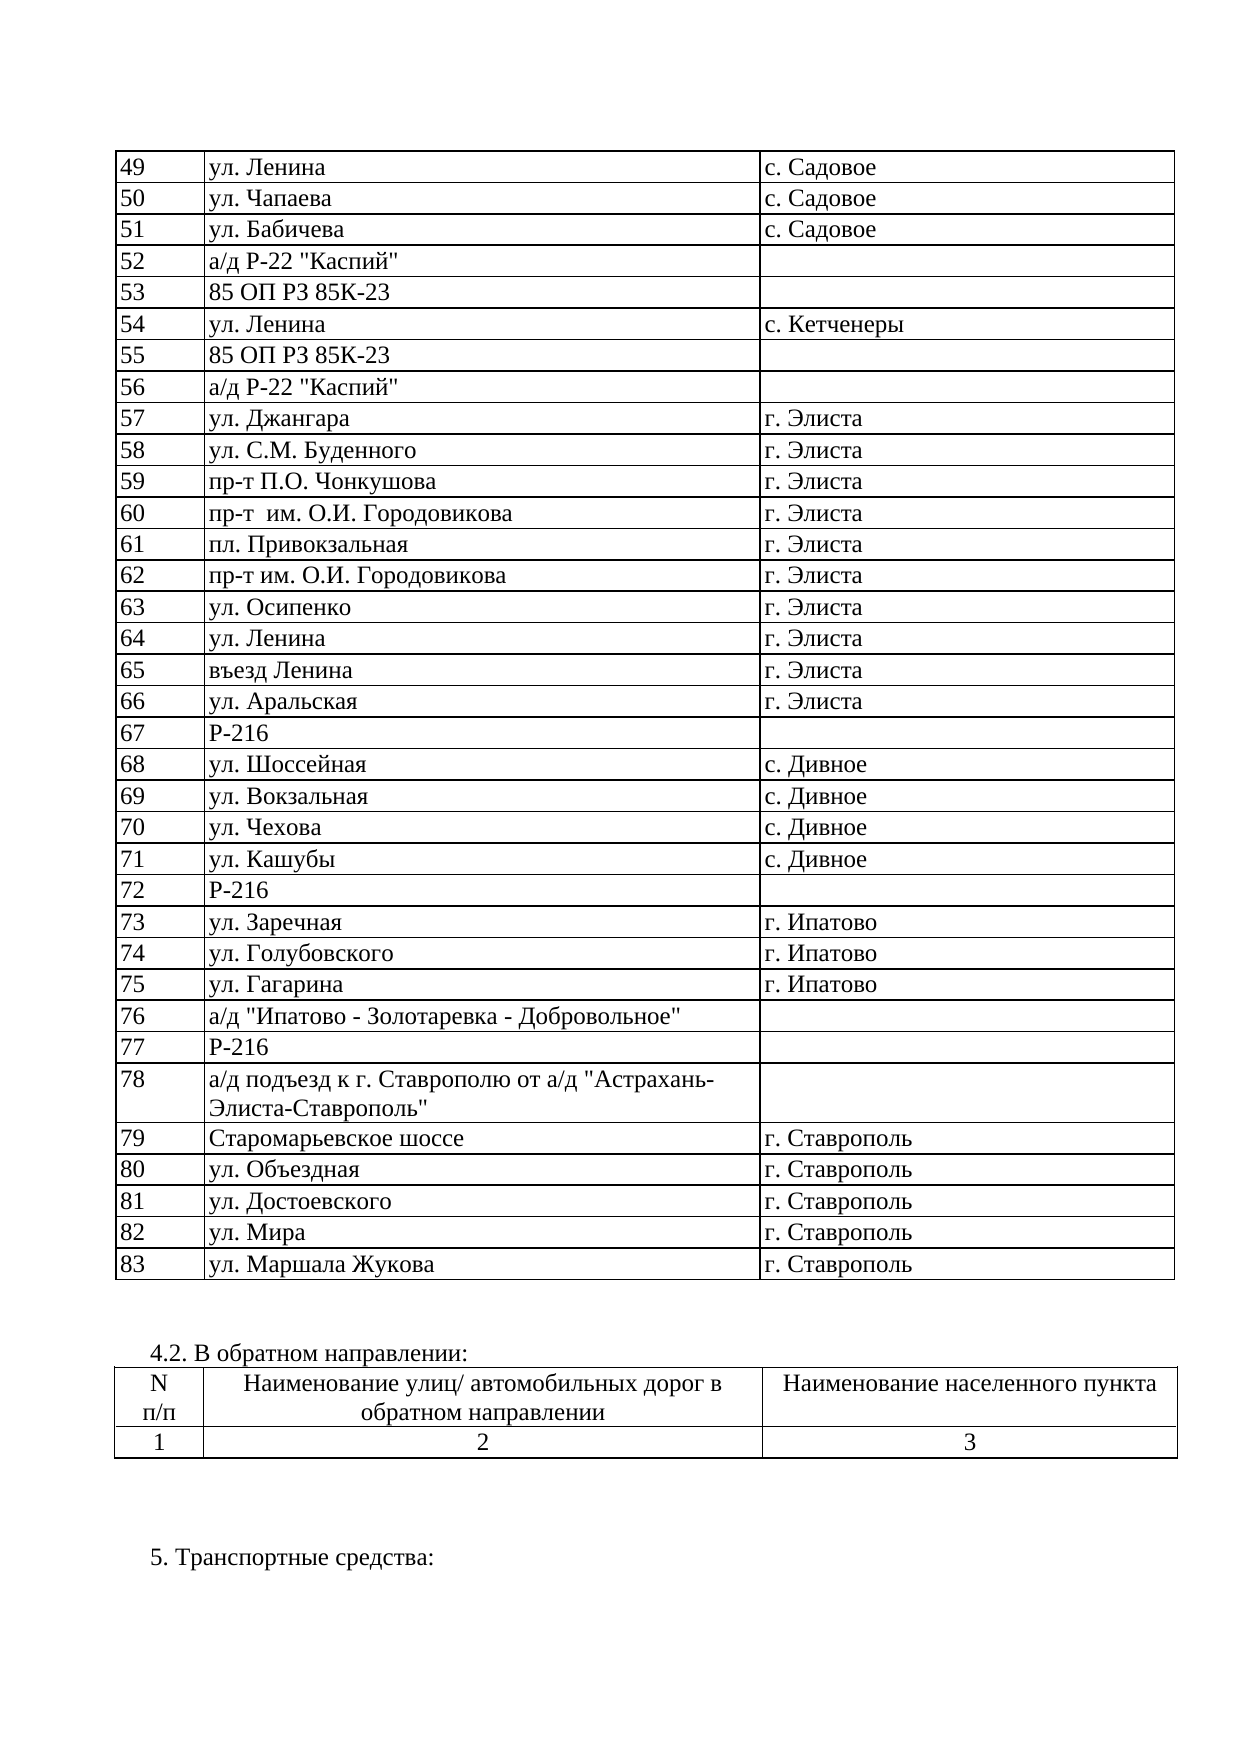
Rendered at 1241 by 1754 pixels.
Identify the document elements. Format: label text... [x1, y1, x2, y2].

table_cell г. Элиста [761, 686, 1174, 716]
table_cell 68 [117, 749, 204, 779]
table_cell 49 [117, 152, 204, 181]
table_cell г. Ставрополь [761, 1123, 1174, 1153]
table_cell ул. Шоссейная [205, 749, 759, 779]
table_cell 51 [117, 215, 204, 244]
table_cell г. Элиста [761, 435, 1174, 464]
table_cell [761, 1032, 1174, 1062]
table_cell въезд Ленина [205, 655, 759, 685]
table_cell а/д Р-22 "Каспий" [205, 246, 759, 276]
table_cell с. Дивное [761, 749, 1174, 779]
table_cell [761, 1064, 1174, 1121]
table_cell 85 ОП РЗ 85К-23 [205, 277, 759, 307]
table_cell г. Ипатово [761, 907, 1174, 936]
table_cell а/д "Ипатово - Золотаревка - Добровольное" [205, 1001, 759, 1031]
table_cell 65 [117, 655, 204, 685]
table_cell ул. Аральская [205, 686, 759, 716]
table_cell г. Элиста [761, 498, 1174, 527]
table_cell 76 [117, 1001, 204, 1031]
table_cell 54 [117, 309, 204, 339]
table_cell 80 [117, 1155, 204, 1184]
table_cell а/д Р-22 "Каспий" [205, 372, 759, 402]
table_cell [761, 372, 1174, 402]
table_cell 56 [117, 372, 204, 402]
table_cell пр-т им. О.И. Городовикова [205, 561, 759, 590]
table_cell 52 [117, 246, 204, 276]
text 4.2. В обратном направлении: [150, 1338, 1090, 1366]
table_cell г. Элиста [761, 466, 1174, 496]
table_cell 62 [117, 561, 204, 590]
table_cell [761, 277, 1174, 307]
table_cell ул. Осипенко [205, 592, 759, 622]
table_cell г. Ставрополь [761, 1249, 1174, 1279]
table_cell г. Элиста [761, 403, 1174, 433]
table_cell 50 [117, 183, 204, 213]
table_cell [761, 875, 1174, 905]
table_cell г. Ипатово [761, 970, 1174, 999]
table_cell ул. Заречная [205, 907, 759, 936]
table_cell 74 [117, 938, 204, 968]
table_cell 85 ОП РЗ 85К-23 [205, 340, 759, 370]
table_cell г. Элиста [761, 623, 1174, 653]
table_cell с. Садовое [761, 152, 1174, 181]
table_cell 70 [117, 812, 204, 842]
table_cell ул. Маршала Жукова [205, 1249, 759, 1279]
table_cell 75 [117, 970, 204, 999]
table_cell ул. Ленина [205, 623, 759, 653]
text 5. Транспортные средства: [150, 1542, 1090, 1571]
table_cell Р-216 [205, 1032, 759, 1062]
table_cell ул. Мира [205, 1217, 759, 1247]
table_cell г. Элиста [761, 655, 1174, 685]
table_cell г. Ставрополь [761, 1217, 1174, 1247]
table_cell [761, 246, 1174, 276]
table_cell ул. Джангара [205, 403, 759, 433]
table_cell 77 [117, 1032, 204, 1062]
table_cell пл. Привокзальная [205, 529, 759, 559]
table_cell с. Садовое [761, 183, 1174, 213]
table_cell ул. Достоевского [205, 1186, 759, 1216]
table_cell с. Садовое [761, 215, 1174, 244]
table_cell пр-т им. О.И. Городовикова [205, 498, 759, 527]
table_cell 82 [117, 1217, 204, 1247]
table_cell с. Дивное [761, 812, 1174, 842]
table_cell г. Ипатово [761, 938, 1174, 968]
table_cell 72 [117, 875, 204, 905]
table_cell 57 [117, 403, 204, 433]
table_cell 73 [117, 907, 204, 936]
table_cell ул. Ленина [205, 152, 759, 181]
table_header N п/п [115, 1368, 203, 1426]
table_cell [761, 718, 1174, 748]
table_cell 69 [117, 781, 204, 811]
table_cell 67 [117, 718, 204, 748]
table_cell а/д подъезд к г. Ставрополю от а/д "Астрахань-Элиста-Ставрополь" [205, 1064, 759, 1121]
table_cell 81 [117, 1186, 204, 1216]
table_cell г. Ставрополь [761, 1186, 1174, 1216]
table_cell ул. Чапаева [205, 183, 759, 213]
table_cell с. Дивное [761, 844, 1174, 873]
table_cell [761, 1001, 1174, 1031]
table_cell ул. Объездная [205, 1155, 759, 1184]
table_header Наименование улиц/ автомобильных дорог в обратном направлении [204, 1368, 762, 1426]
table_cell 58 [117, 435, 204, 464]
table_cell 71 [117, 844, 204, 873]
table_cell г. Элиста [761, 561, 1174, 590]
table_cell 53 [117, 277, 204, 307]
table_cell [761, 340, 1174, 370]
table_cell ул. Бабичева [205, 215, 759, 244]
table_cell 79 [117, 1123, 204, 1153]
table_cell 1 [115, 1427, 203, 1457]
table_cell 66 [117, 686, 204, 716]
table_cell 83 [117, 1249, 204, 1279]
table_cell 78 [117, 1064, 204, 1121]
table_cell Старомарьевское шоссе [205, 1123, 759, 1153]
table_cell с. Дивное [761, 781, 1174, 811]
table_cell Р-216 [205, 718, 759, 748]
table_cell 59 [117, 466, 204, 496]
table_cell Р-216 [205, 875, 759, 905]
table_cell ул. Чехова [205, 812, 759, 842]
table_cell 64 [117, 623, 204, 653]
table_cell 3 [763, 1426, 1177, 1457]
table_header Наименование населенного пункта [763, 1368, 1177, 1426]
table_cell ул. Голубовского [205, 938, 759, 968]
table_cell пр-т П.О. Чонкушова [205, 466, 759, 496]
table_cell ул. Гагарина [205, 970, 759, 999]
table_cell 60 [117, 498, 204, 527]
table_cell 63 [117, 592, 204, 622]
table_cell ул. Кашубы [205, 844, 759, 873]
table_cell с. Кетченеры [761, 309, 1174, 339]
table_cell 2 [204, 1427, 762, 1457]
table_cell г. Элиста [761, 529, 1174, 559]
table_cell ул. С.М. Буденного [205, 435, 759, 464]
table_cell ул. Ленина [205, 309, 759, 339]
table_cell г. Ставрополь [761, 1155, 1174, 1184]
table_cell ул. Вокзальная [205, 781, 759, 811]
table_cell 55 [117, 340, 204, 370]
table_cell 61 [117, 529, 204, 559]
table_cell г. Элиста [761, 592, 1174, 622]
